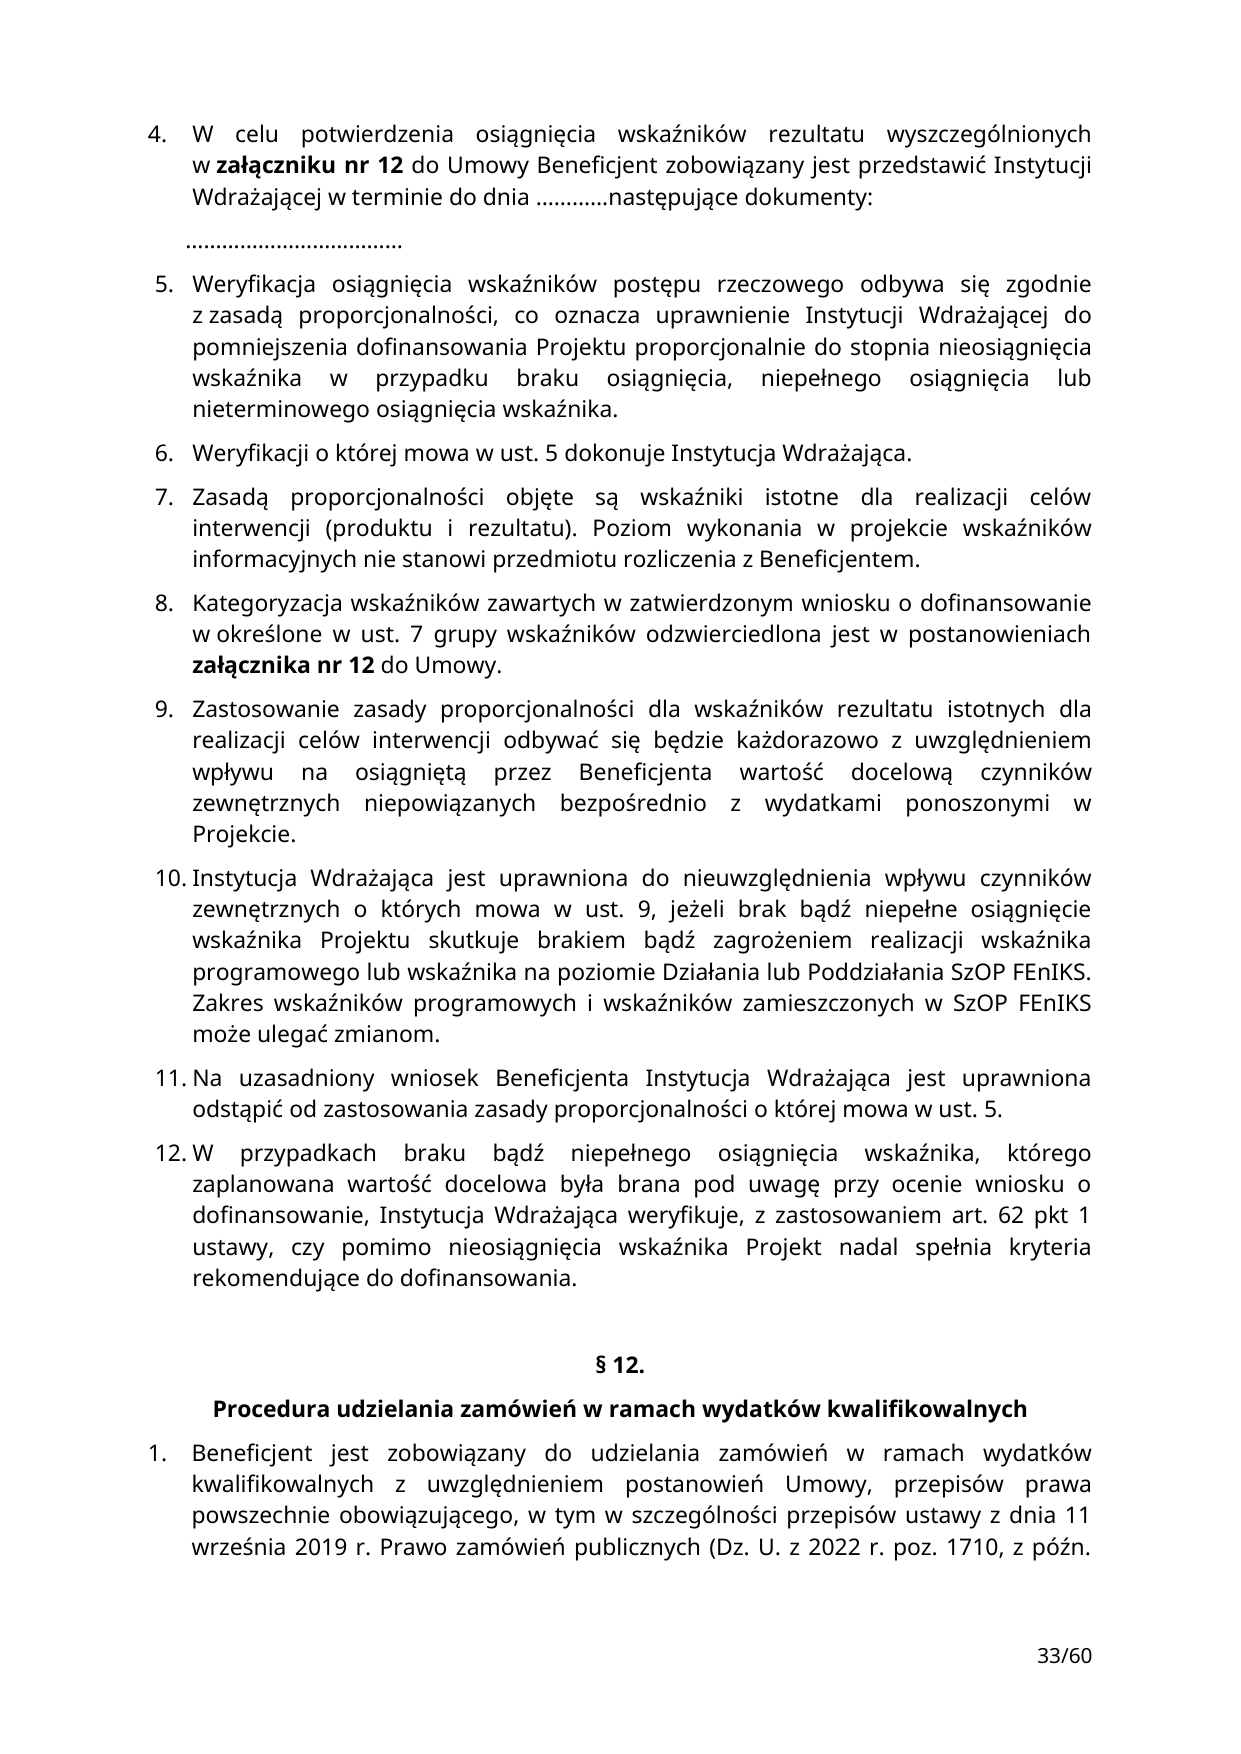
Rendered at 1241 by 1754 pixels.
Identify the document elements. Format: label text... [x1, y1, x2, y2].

text § 12. [148, 1349, 1092, 1381]
list Zastosowanie zasady proporcjonalności dla wskaźników rezultatu istotnych dla realizacji celów interwencji odbywać się będzie każdorazowo z uwzględnieniem wpływu na osiągniętą przez Beneficjenta wartość docelową czynników zewnętrznych niepowiązanych bezpośrednio z wydatkami ponoszonymi w Projekcie. [154, 693, 1092, 849]
list Weryfikacja osiągnięcia wskaźników postępu rzeczowego odbywa się zgodnie z zasadą proporcjonalności, co oznacza uprawnienie Instytucji Wdrażającej do pomniejszenia dofinansowania Projektu proporcjonalnie do stopnia nieosiągnięcia wskaźnika w przypadku braku osiągnięcia, niepełnego osiągnięcia lub nieterminowego osiągnięcia wskaźnika. [154, 268, 1092, 424]
list W celu potwierdzenia osiągnięcia wskaźników rezultatu wyszczególnionych w załączniku nr 12 do Umowy Beneficjent zobowiązany jest przedstawić Instytucji Wdrażającej w terminie do dnia …………następujące dokumenty: [148, 118, 1092, 212]
text Procedura udzielania zamówień w ramach wydatków kwalifikowalnych [148, 1393, 1092, 1424]
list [148, 1437, 1092, 1562]
list Zasadą proporcjonalności objęte są wskaźniki istotne dla realizacji celów interwencji (produktu i rezultatu). Poziom wykonania w projekcie wskaźników informacyjnych nie stanowi przedmiotu rozliczenia z Beneficjentem. [154, 481, 1092, 574]
list Weryfikacji o której mowa w ust. 5 dokonuje Instytucja Wdrażająca. [154, 437, 1092, 468]
list W przypadkach braku bądź niepełnego osiągnięcia wskaźnika, którego zaplanowana wartość docelowa była brana pod uwagę przy ocenie wniosku o dofinansowanie, Instytucja Wdrażająca weryfikuje, z zastosowaniem art. 62 pkt 1 ustawy, czy pomimo nieosiągnięcia wskaźnika Projekt nadal spełnia kryteria rekomendujące do dofinansowania. [154, 1137, 1092, 1293]
list Na uzasadniony wniosek Beneficjenta Instytucja Wdrażająca jest uprawniona odstąpić od zastosowania zasady proporcjonalności o której mowa w ust. 5. [154, 1062, 1092, 1124]
text ……………………………… [148, 224, 1092, 256]
list Instytucja Wdrażająca jest uprawniona do nieuwzględnienia wpływu czynników zewnętrznych o których mowa w ust. 9, jeżeli brak bądź niepełne osiągnięcie wskaźnika Projektu skutkuje brakiem bądź zagrożeniem realizacji wskaźnika programowego lub wskaźnika na poziomie Działania lub Poddziałania SzOP FEnIKS. Zakres wskaźników programowych i wskaźników zamieszczonych w SzOP FEnIKS może ulegać zmianom. [154, 862, 1092, 1049]
list Kategoryzacja wskaźników zawartych w zatwierdzonym wniosku o dofinansowanie w określone w ust. 7 grupy wskaźników odzwierciedlona jest w postanowieniach załącznika nr 12 do Umowy. [154, 587, 1092, 681]
